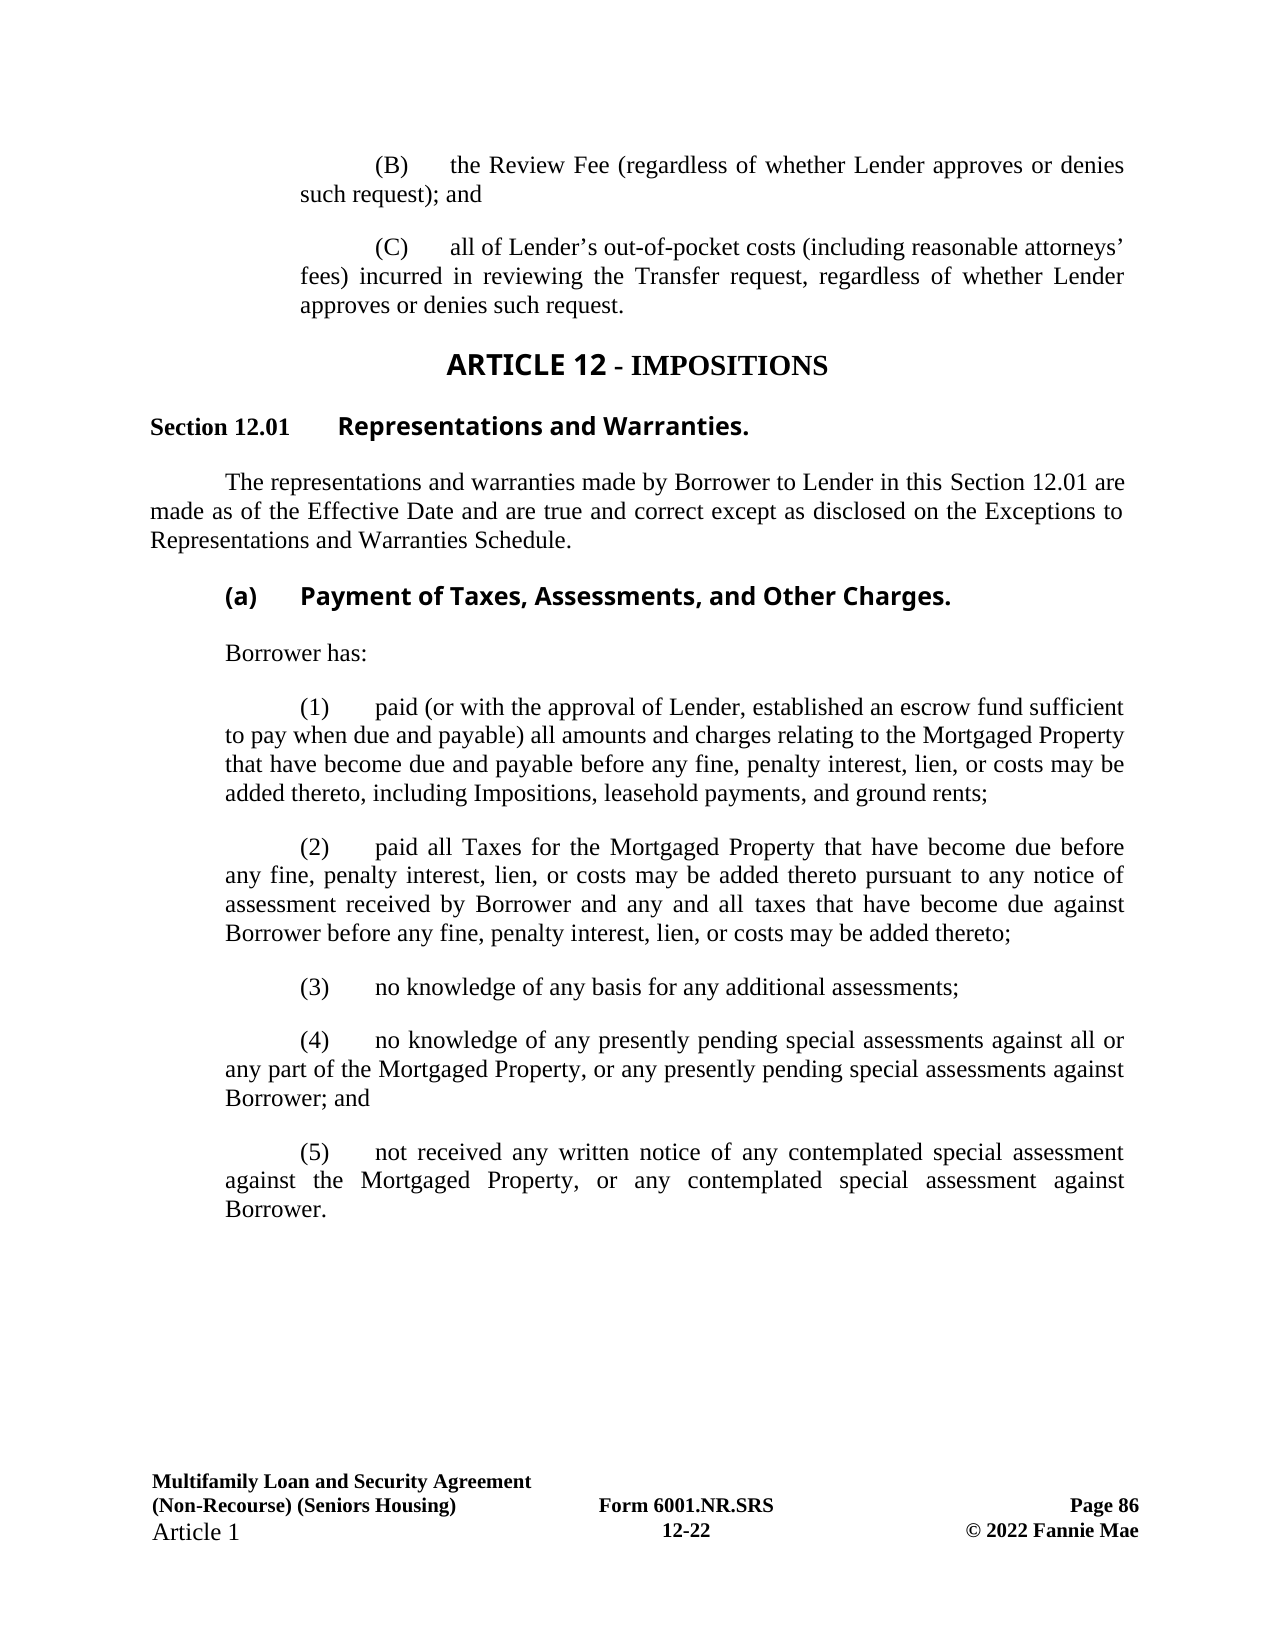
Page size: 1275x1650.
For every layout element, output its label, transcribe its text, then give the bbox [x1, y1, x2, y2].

subtitle not received any written notice of any contemplated special assessment against the Mortgaged Property, or any contemplated special assessment against Borrower. [225, 1137, 1125, 1223]
subtitle Payment of Taxes, Assessments, and Other Charges. [150, 579, 1125, 613]
text Borrower has: [150, 638, 1125, 667]
subtitle paid all Taxes for the Mortgaged Property that have become due before any fine, penalty interest, lien, or costs may be added thereto pursuant to any notice of assessment received by Borrower and any and all taxes that have become due against Borrower before any fine, penalty interest, lien, or costs may be added thereto; [225, 832, 1125, 947]
text The representations and warranties made by Borrower to Lender in this Section 12.01 are made as of the Effective Date and are true and correct except as disclosed on the Exceptions to Representations and Warranties Schedule. [150, 467, 1125, 554]
subtitle - IMPOSITIONS [150, 344, 1125, 383]
subtitle the Review Fee (regardless of whether Lender approves or denies such request); and [300, 150, 1125, 207]
subtitle paid (or with the approval of Lender, established an escrow fund sufficient to pay when due and payable) all amounts and charges relating to the Mortgaged Property that have become due and payable before any fine, penalty interest, lien, or costs may be added thereto, including Impositions, leasehold payments, and ground rents; [225, 692, 1125, 807]
subtitle no knowledge of any presently pending special assessments against all or any part of the Mortgaged Property, or any presently pending special assessments against Borrower; and [225, 1025, 1125, 1112]
subtitle no knowledge of any basis for any additional assessments; [225, 972, 1125, 1000]
subtitle all of Lender’s out-of-pocket costs (including reasonable attorneys’ fees) incurred in reviewing the Transfer request, regardless of whether Lender approves or denies such request. [300, 232, 1125, 319]
subtitle Representations and Warranties. [150, 408, 1125, 442]
